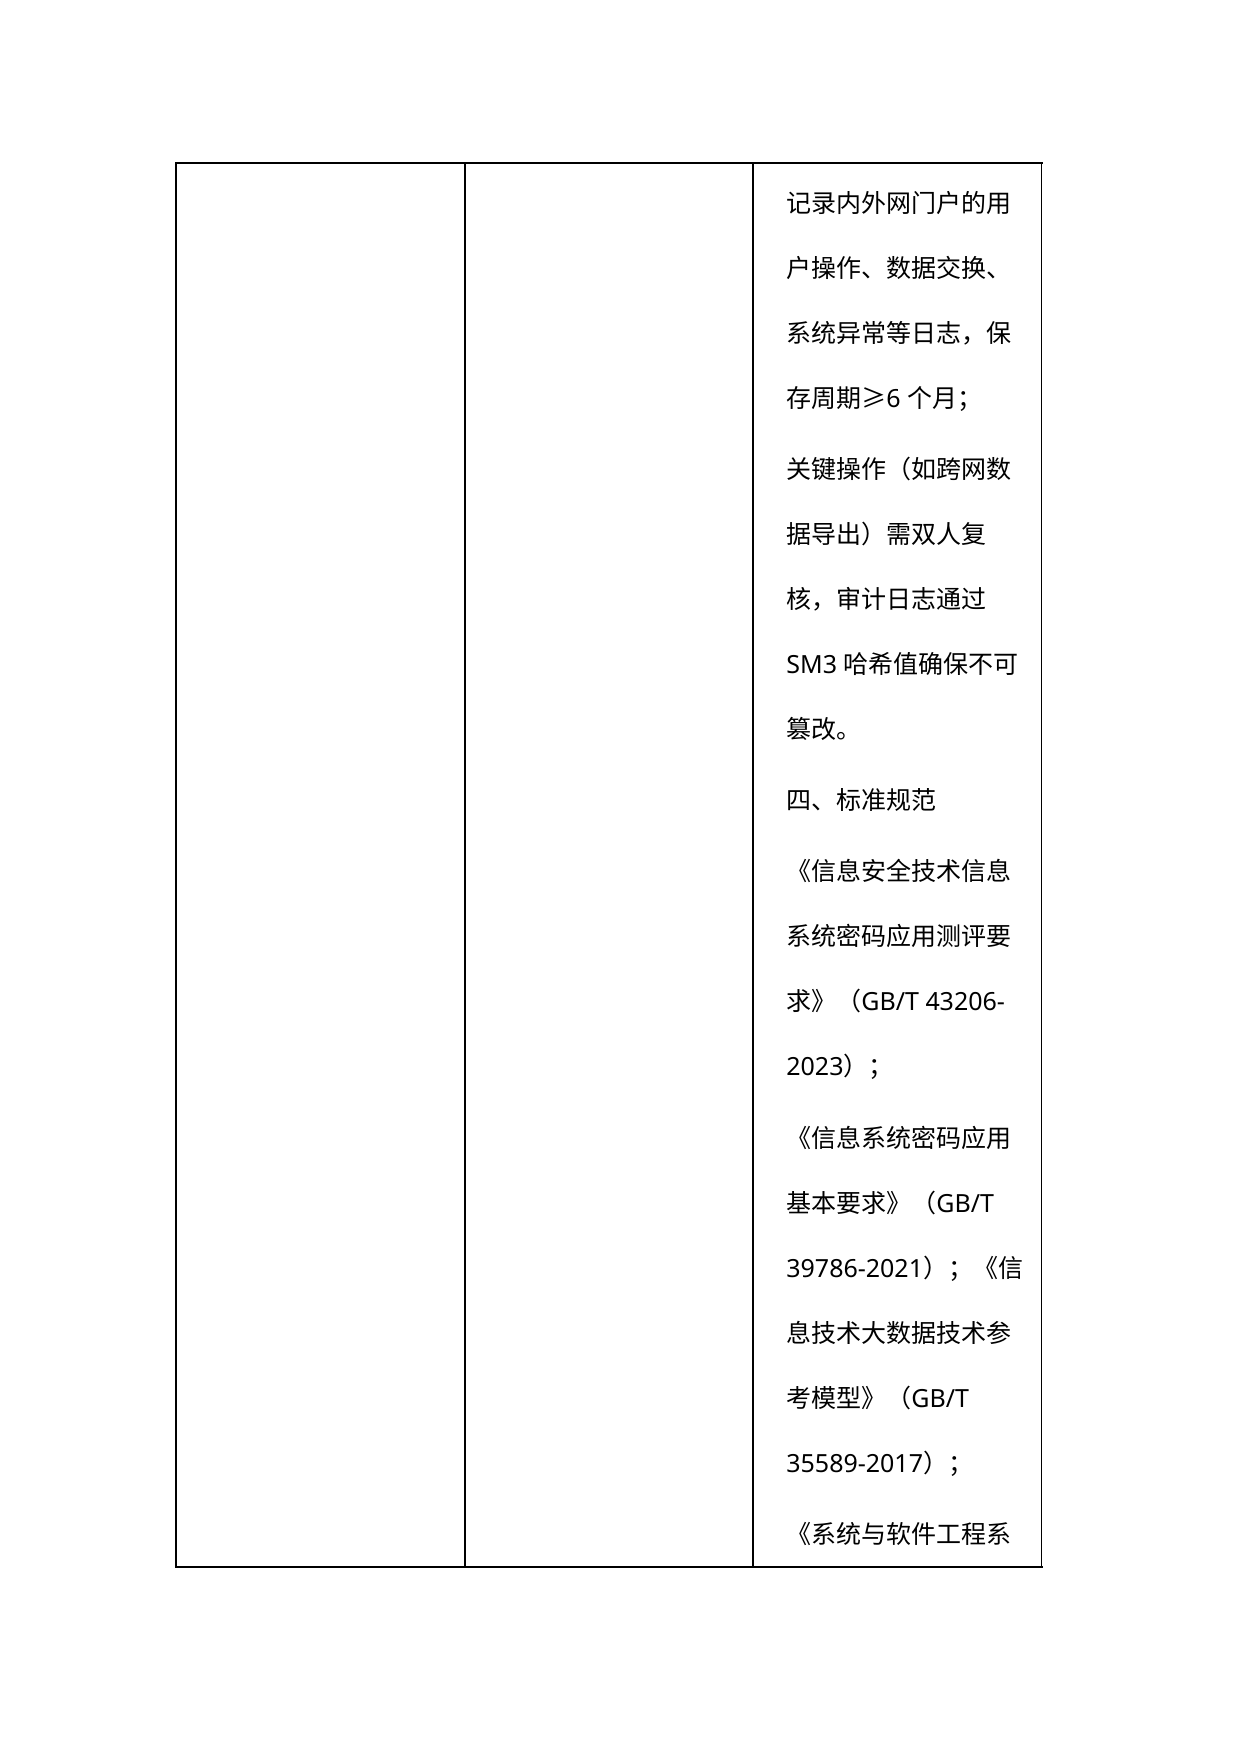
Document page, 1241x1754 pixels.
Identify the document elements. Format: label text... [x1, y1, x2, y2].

table_cell [466, 164, 752, 1566]
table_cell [754, 164, 1041, 1566]
table_cell 1 [177, 164, 464, 1566]
